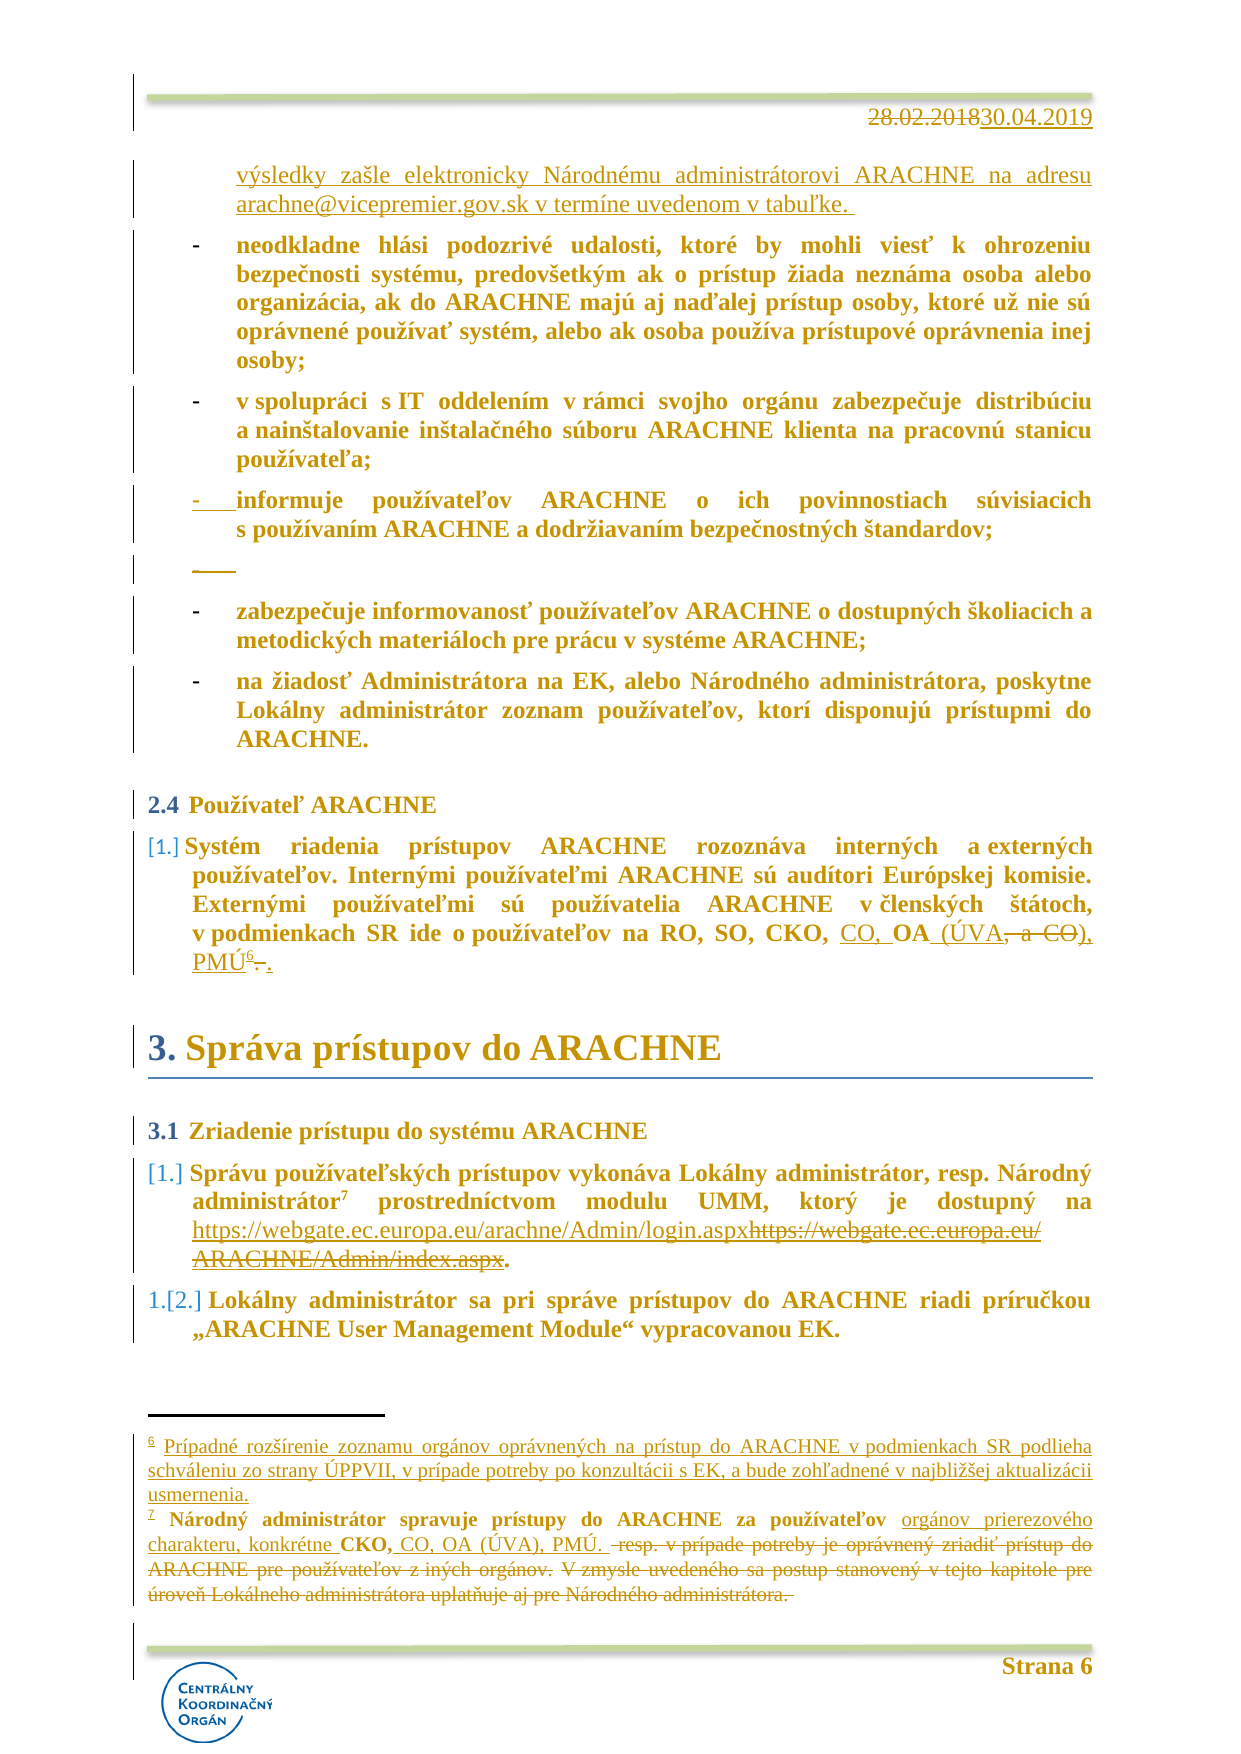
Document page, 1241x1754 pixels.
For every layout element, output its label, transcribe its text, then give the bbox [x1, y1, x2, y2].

list neodkladne hlási podozrivé udalosti, ktoré by mohli viesť k ohrozeniu bezpečnosti systému, predovšetkým ak o prístup žiada neznáma osoba alebo organizácia, ak do ARACHNE majú aj naďalej prístup osoby, ktoré už nie sú oprávnené používať systém, alebo ak osoba používa prístupové oprávnenia inej osoby; [192, 230, 1093, 374]
list zabezpečuje informovanosť používateľov ARACHNE o dostupných školiacich a metodických materiáloch pre prácu v systéme ARACHNE; [192, 596, 1093, 654]
list Lokálny administrátor sa pri správe prístupov do ARACHNE riadi príručkou „ARACHNE User Management Module“ vypracovanou EK. [148, 1285, 1093, 1343]
list v spolupráci s IT oddelením v rámci svojho orgánu zabezpečuje distribúciu a nainštalovanie inštalačného súboru ARACHNE klienta na pracovnú stanicu používateľa; [192, 386, 1093, 472]
text Používateľ ARACHNE [148, 790, 1093, 819]
list Správu používateľských prístupov vykonáva Lokálny administrátor, resp. Národný administrátor prostredníctvom modulu UMM, ktorý je dostupný na . [148, 1158, 1093, 1273]
list Systém riadenia prístupov ARACHNE rozoznáva interných a externých používateľov. Internými používateľmi ARACHNE sú audítori Európskej komisie. Externými používateľmi sú používatelia ARACHNE v členských štátoch, v podmienkach SR ide o používateľov na RO, SO, CKO, OA [148, 831, 1093, 975]
text Zriadenie prístupu do systému ARACHNE [148, 1116, 1093, 1145]
picture [159, 1660, 272, 1742]
text Správa prístupov do ARACHNE [148, 1025, 1093, 1077]
list informuje používateľov ARACHNE o ich povinnostiach súvisiacich s používaním ARACHNE a dodržiavaním bezpečnostných štandardov; [192, 485, 1093, 542]
list na žiadosť Administrátora na EK, alebo Národného administrátora, poskytne Lokálny administrátor zoznam používateľov, ktorí disponujú prístupmi do ARACHNE. [192, 666, 1093, 752]
